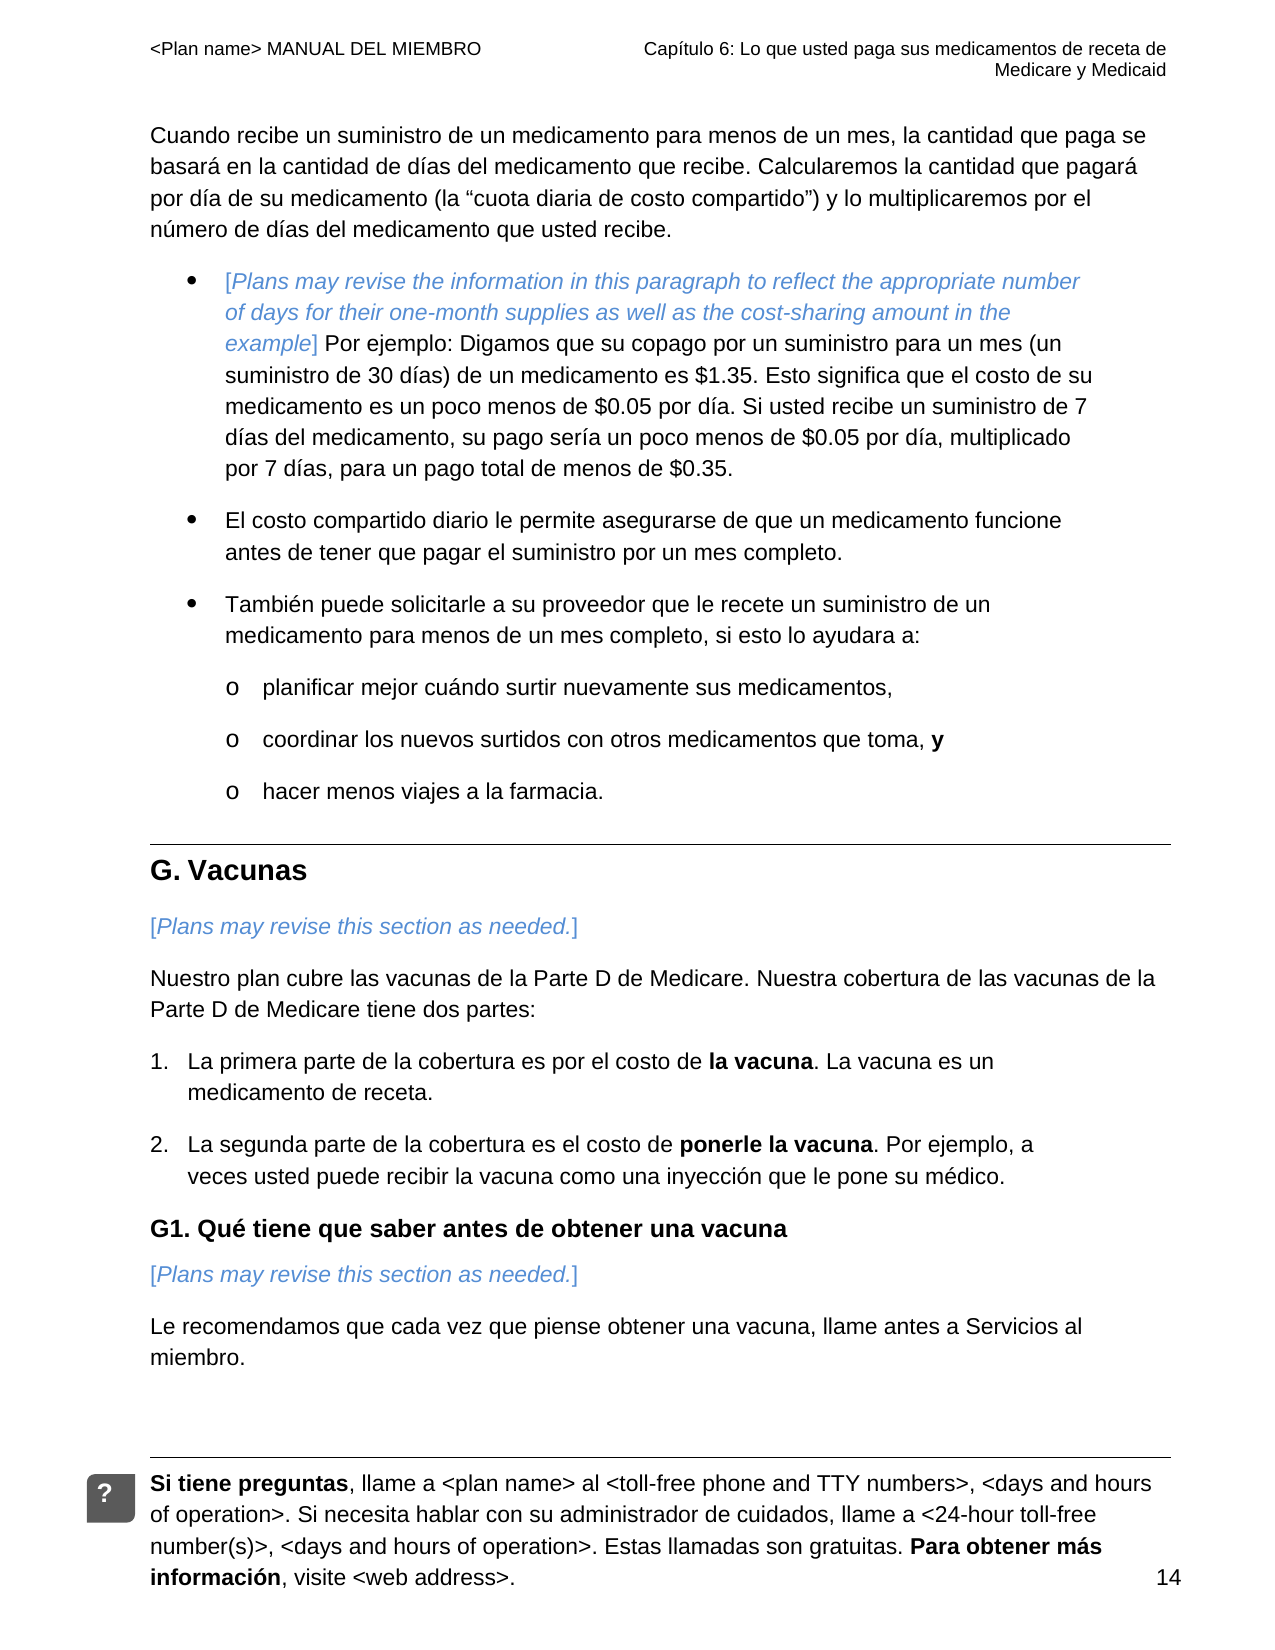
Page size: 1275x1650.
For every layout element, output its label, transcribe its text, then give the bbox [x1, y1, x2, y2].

list La segunda parte de la cobertura es el costo de ponerle la vacuna. Por ejemplo, a veces usted puede recibir la vacuna como una inyección que le pone su médico. [150, 1128, 1096, 1190]
text [Plans may revise this section as needed.] [150, 909, 1171, 940]
text Le recomendamos que cada vez que piense obtener una vacuna, llame antes a Servicios al miembro. [150, 1309, 1171, 1372]
list planificar mejor cuándo surtir nuevamente sus medicamentos, [225, 671, 1096, 702]
list También puede solicitarle a su proveedor que le recete un suministro de un medicamento para menos de un mes completo, si esto lo ayudara a: [187, 587, 1096, 650]
list coordinar los nuevos surtidos con otros medicamentos que toma, y [225, 723, 1096, 754]
subtitle Vacunas [150, 845, 1171, 888]
list El costo compartido diario le permite asegurarse de que un medicamento funcione antes de tener que pagar el suministro por un mes completo. [187, 504, 1096, 566]
subtitle G1. Qué tiene que saber antes de obtener una vacuna [150, 1211, 1096, 1244]
list La primera parte de la cobertura es por el costo de la vacuna. La vacuna es un medicamento de receta. [150, 1044, 1096, 1107]
text Nuestro plan cubre las vacunas de la Parte D de Medicare. Nuestra cobertura de las vacunas de la Parte D de Medicare tiene dos partes: [150, 961, 1171, 1024]
list hacer menos viajes a la farmacia. [225, 775, 1096, 806]
list [Plans may revise the information in this paragraph to reflect the appropriate number of days for their one-month supplies as well as the cost-sharing amount in the example] Por ejemplo: Digamos que su copago por un suministro para un mes (un suministro de 30 días) de un medicamento es $1.35. Esto significa que el costo de su medicamento es un poco menos de $0.05 por día. Si usted recibe un suministro de 7 días del medicamento, su pago sería un poco menos de $0.05 por día, multiplicado por 7 días, para un pago total de menos de $0.35. [187, 264, 1096, 483]
text [Plans may revise this section as needed.] [150, 1257, 1171, 1288]
text Cuando recibe un suministro de un medicamento para menos de un mes, la cantidad que paga se basará en la cantidad de días del medicamento que recibe. Calcularemos la cantidad que pagará por día de su medicamento (la “cuota diaria de costo compartido”) y lo multiplicaremos por el número de días del medicamento que usted recibe. [150, 118, 1171, 243]
